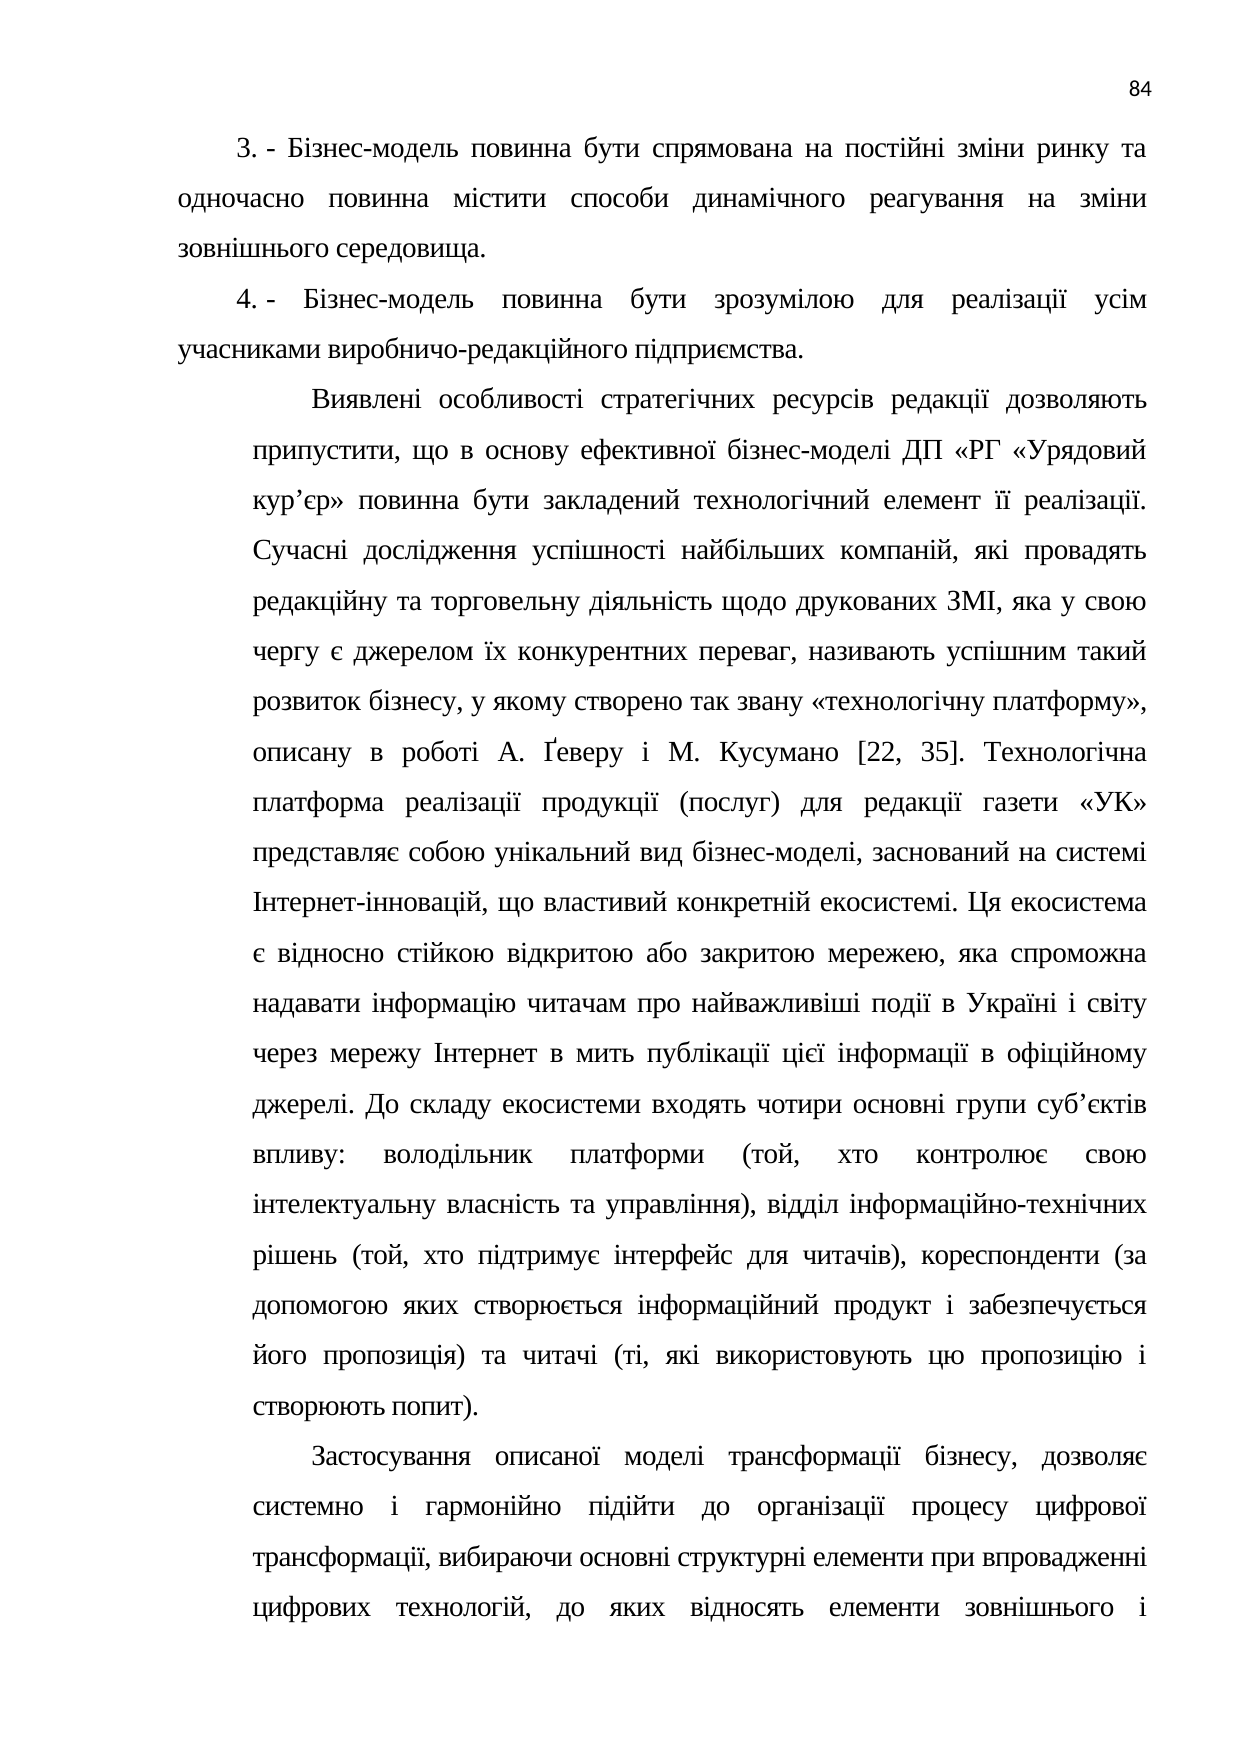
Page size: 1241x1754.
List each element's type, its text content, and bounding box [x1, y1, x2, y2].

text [252, 1438, 1147, 1622]
list - Бізнес-модель повинна бути спрямована на постійні зміни ринку та одночасно повинна містити способи динамічного реагування на зміни зовнішнього середовища. [177, 130, 1147, 264]
list - Бізнес-модель повинна бути зрозумілою для реалізації усім учасниками виробничо-редакційного підприємства. [177, 281, 1147, 365]
text Виявлені особливості стратегічних ресурсів редакції дозволяють припустити, що в основу ефективної бізнес-моделі ДП «РГ «Урядовий кур’єр» повинна бути закладений технологічний елемент її реалізації. Сучасні дослідження успішності найбільших компаній, які провадять редакційну та торговельну діяльність щодо друкованих ЗМІ, яка у свою чергу є джерелом їх конкурентних переваг, називають успішним такий розвиток бізнесу, у якому створено так звану «технологічну платформу», описану в роботі А. Ґеверу і М. Кусумано [22, 35]. Технологічна платформа реалізації продукції (послуг) для редакції газети «УК» представляє собою унікальний вид бізнес-моделі, заснований на системі Інтернет-інновацій, що властивий конкретній екосистемі. Ця екосистема є відносно стійкою відкритою або закритою мережею, яка спроможна надавати інформацію читачам про найважливіші події в Україні і світу через мережу Інтернет в мить публікації цієї інформації в офіційному джерелі. До складу екосистеми входять чотири основні групи суб’єктів впливу: володільник платформи (той, хто контролює свою інтелектуальну власність та управління), відділ інформаційно-технічних рішень (той, хто підтримує інтерфейс для читачів), кореспонденти (за допомогою яких створюється інформаційний продукт і забезпечується його пропозиція) та читачі (ті, які використовують цю пропозицію і створюють попит). [252, 381, 1147, 1421]
